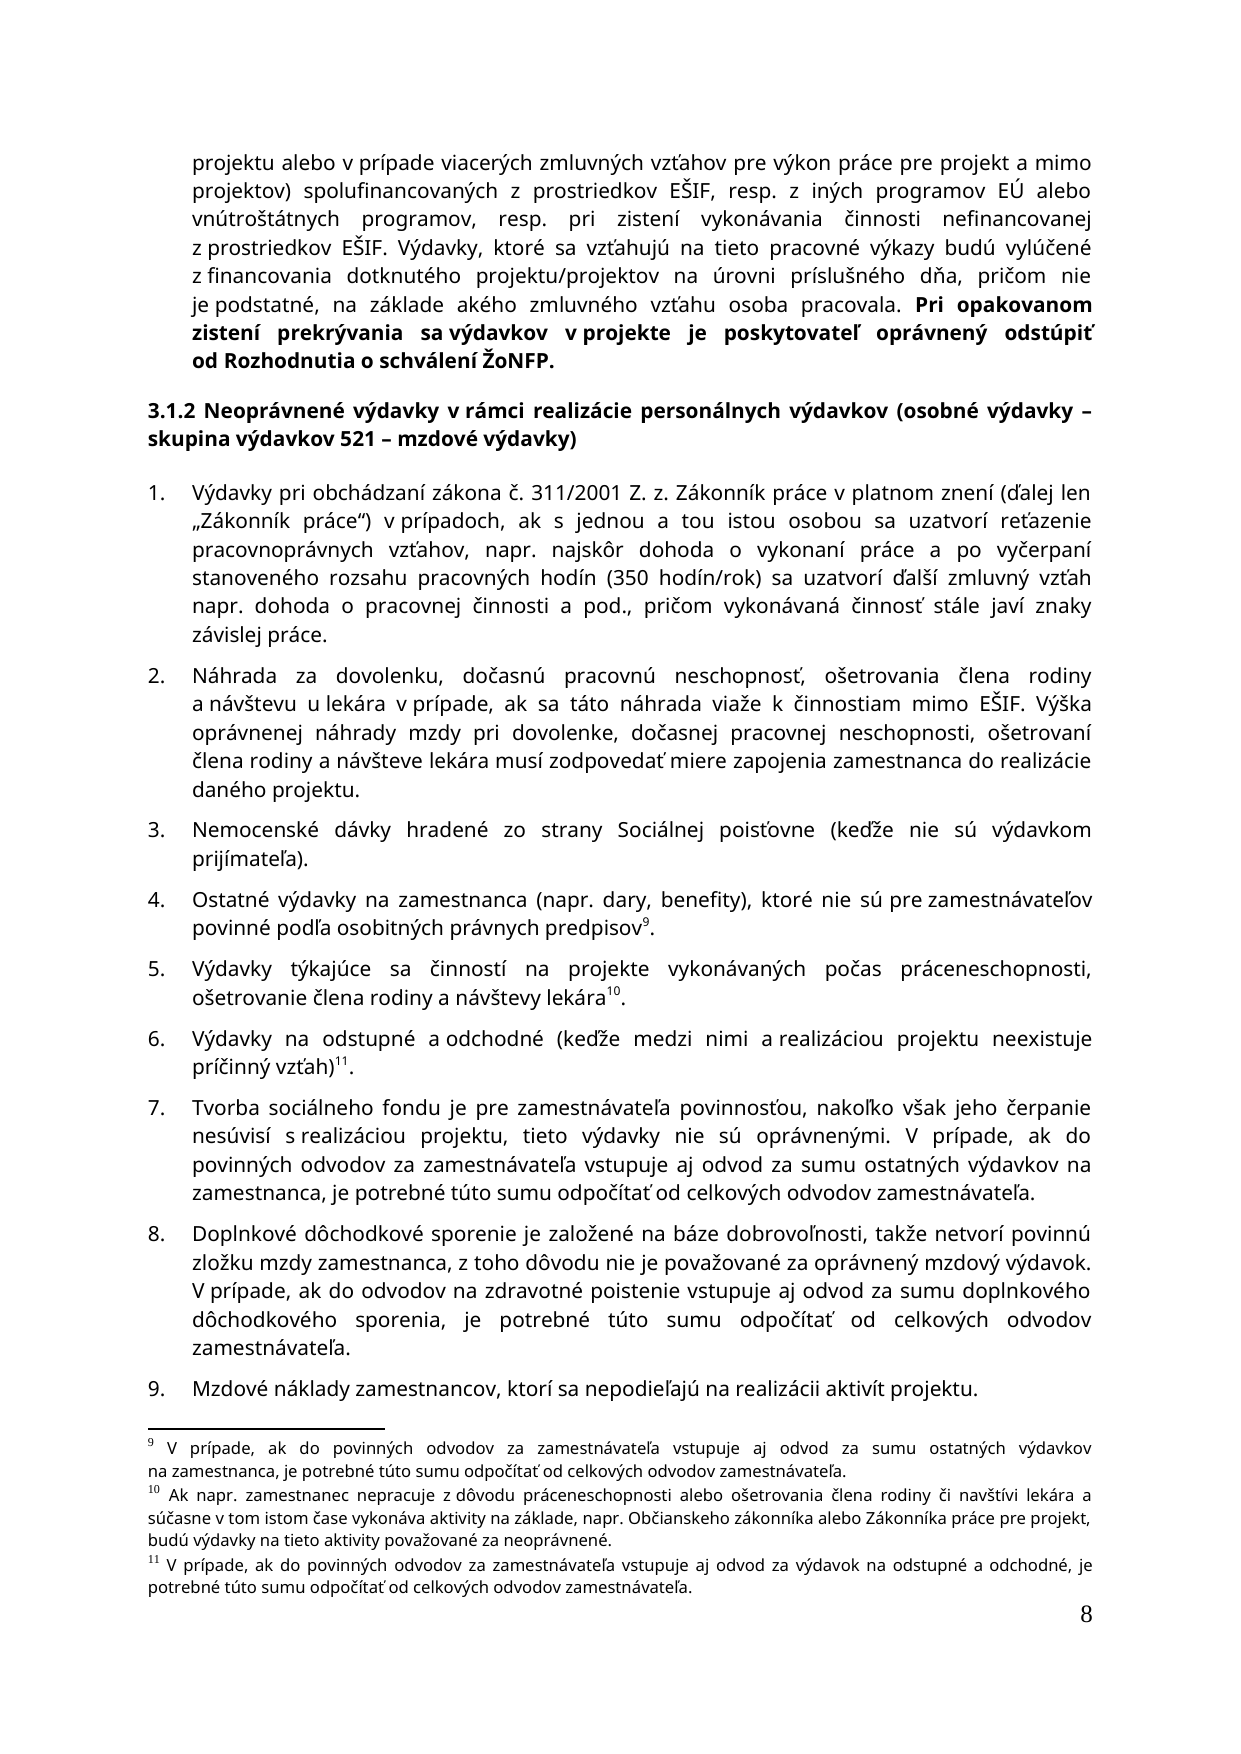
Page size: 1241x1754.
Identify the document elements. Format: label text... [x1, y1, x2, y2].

list Nemocenské dávky hradené zo strany Sociálnej poisťovne (keďže nie sú výdavkom prijímateľa). [148, 816, 1093, 872]
text 3.1.2 Neoprávnené výdavky v rámci realizácie personálnych výdavkov (osobné výdavky – skupina výdavkov 521 – mzdové výdavky) [148, 396, 1093, 453]
list Výdavky týkajúce sa činností na projekte vykonávaných počas práceneschopnosti, ošetrovanie člena rodiny a návštevy lekára. [148, 954, 1093, 1011]
list Výdavky na odstupné a odchodné (keďže medzi nimi a realizáciou projektu neexistuje príčinný vzťah). [148, 1024, 1093, 1081]
list Ostatné výdavky na zamestnanca (napr. dary, benefity), ktoré nie sú pre zamestnávateľov povinné podľa osobitných právnych predpisov. [148, 885, 1093, 942]
list Doplnkové dôchodkové sporenie je založené na báze dobrovoľnosti, takže netvorí povinnú zložku mzdy zamestnanca, z toho dôvodu nie je považované za oprávnený mzdový výdavok. V prípade, ak do odvodov na zdravotné poistenie vstupuje aj odvod za sumu doplnkového dôchodkového sporenia, je potrebné túto sumu odpočítať od celkových odvodov zamestnávateľa. [148, 1219, 1093, 1362]
list Výdavky pri obchádzaní zákona č. 311/2001 Z. z. Zákonník práce v platnom znení (ďalej len „Zákonník práce“) v prípadoch, ak s jednou a tou istou osobou sa uzatvorí reťazenie pracovnoprávnych vzťahov, napr. najskôr dohoda o vykonaní práce a po vyčerpaní stanoveného rozsahu pracovných hodín (350 hodín/rok) sa uzatvorí ďalší zmluvný vzťah napr. dohoda o pracovnej činnosti a pod., pričom vykonávaná činnosť stále javí znaky závislej práce. [148, 478, 1093, 648]
list Tvorba sociálneho fondu je pre zamestnávateľa povinnosťou, nakoľko však jeho čerpanie nesúvisí s realizáciou projektu, tieto výdavky nie sú oprávnenými. V prípade, ak do povinných odvodov za zamestnávateľa vstupuje aj odvod za sumu ostatných výdavkov na zamestnanca, je potrebné túto sumu odpočítať od celkových odvodov zamestnávateľa. [148, 1093, 1093, 1207]
list Mzdové náklady zamestnancov, ktorí sa nepodieľajú na realizácii aktivít projektu. [148, 1374, 1093, 1402]
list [148, 148, 1093, 375]
list Náhrada za dovolenku, dočasnú pracovnú neschopnosť, ošetrovania člena rodiny a návštevu u lekára v prípade, ak sa táto náhrada viaže k činnostiam mimo EŠIF. Výška oprávnenej náhrady mzdy pri dovolenke, dočasnej pracovnej neschopnosti, ošetrovaní člena rodiny a návšteve lekára musí zodpovedať miere zapojenia zamestnanca do realizácie daného projektu. [148, 661, 1093, 803]
